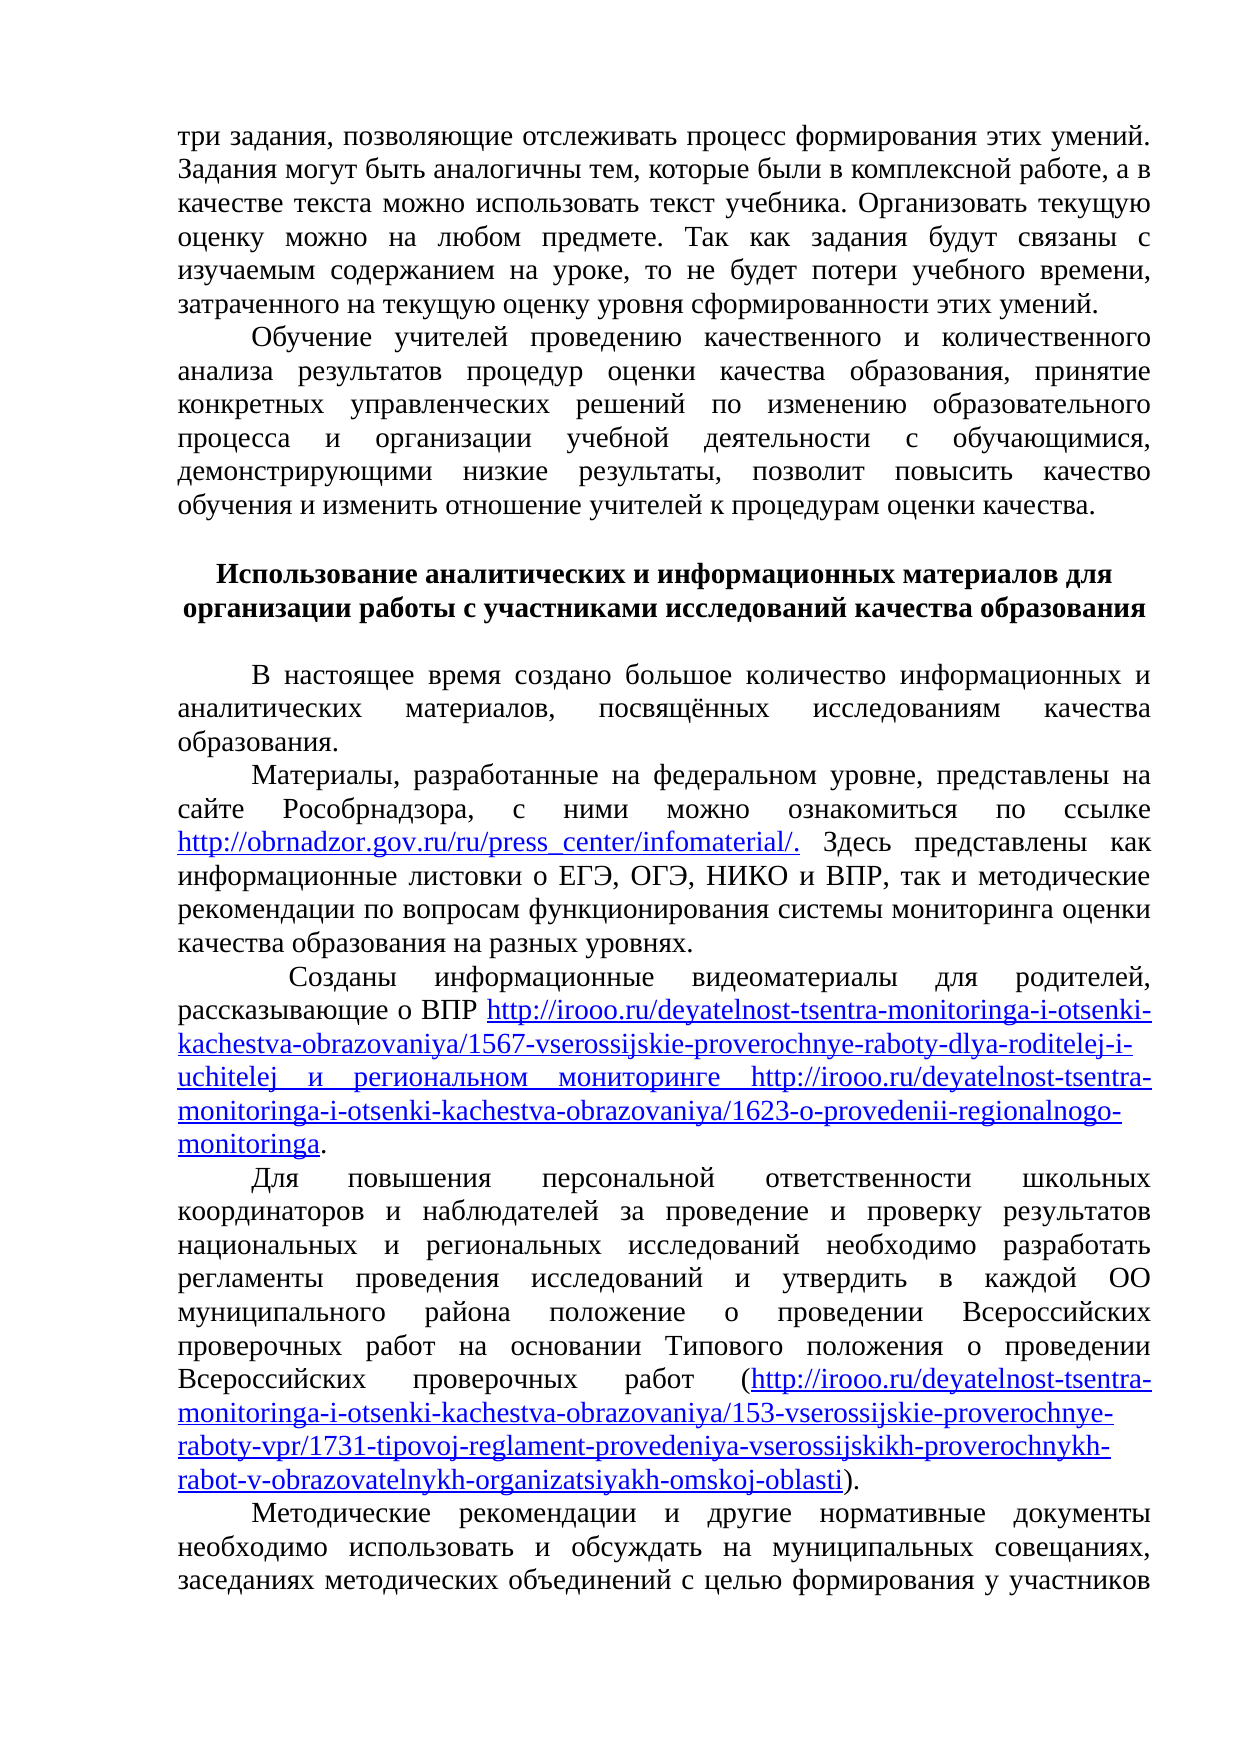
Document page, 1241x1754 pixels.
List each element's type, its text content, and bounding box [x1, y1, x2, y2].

text Материалы, разработанные на федеральном уровне, представлены на сайте Рособрнадзора, с ними можно ознакомиться по ссылке http://obrnadzor.gov.ru/ru/press_center/infomaterial/. Здесь представлены как информационные листовки о ЕГЭ, ОГЭ, НИКО и ВПР, так и методические рекомендации по вопросам функционирования системы мониторинга оценки качества образования на разных уровнях. [177, 757, 1152, 959]
text Для повышения персональной ответственности школьных координаторов и наблюдателей за проведение и проверку результатов национальных и региональных исследований необходимо разработать регламенты проведения исследований и утвердить в каждой ОО муниципального района положение о проведении Всероссийских проверочных работ на основании Типового положения о проведении Всероссийских проверочных работ (http://irooo.ru/deyatelnost-tsentra-monitoringa-i-otsenki-kachestva-obrazovaniya/153-vserossijskie-proverochnye-raboty-vpr/1731-tipovoj-reglament-provedeniya-vserossijskikh-proverochnykh-rabot-v-obrazovatelnykh-organizatsiyakh-omskoj-oblasti). [177, 1160, 1152, 1495]
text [177, 118, 1152, 319]
text Созданы информационные видеоматериалы для родителей, рассказывающие о ВПР http://irooo.ru/deyatelnost-tsentra-monitoringa-i-otsenki-kachestva-obrazovaniya/1567-vserossijskie-proverochnye-raboty-dlya-roditelej-i-uchitelej и региональном мониторинге http://irooo.ru/deyatelnost-tsentra-monitoringa-i-otsenki-kachestva-obrazovaniya/1623-o-provedenii-regionalnogo-monitoringa. [177, 1090, 1152, 1160]
text Созданы информационные видеоматериалы для родителей, рассказывающие о ВПР http://irooo.ru/deyatelnost-tsentra-monitoringa-i-otsenki-kachestva-obrazovaniya/1567-vserossijskie-proverochnye-raboty-dlya-roditelej-i-uchitelej и региональном мониторинге http://irooo.ru/deyatelnost-tsentra-monitoringa-i-otsenki-kachestva-obrazovaniya/1623-o-provedenii-regionalnogo-monitoringa. [177, 959, 1152, 1088]
text Обучение учителей проведению качественного и количественного анализа результатов процедур оценки качества образования, принятие конкретных управленческих решений по изменению образовательного процесса и организации учебной деятельности с обучающимися, демонстрирующими низкие результаты, позволит повысить качество обучения и изменить отношение учителей к процедурам оценки качества. [177, 319, 1152, 521]
text Использование аналитических и информационных материалов для организации работы с участниками исследований качества образования [177, 556, 1152, 623]
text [177, 1495, 1152, 1596]
text В настоящее время создано большое количество информационных и аналитических материалов, посвящённых исследованиям качества образования. [177, 657, 1152, 757]
